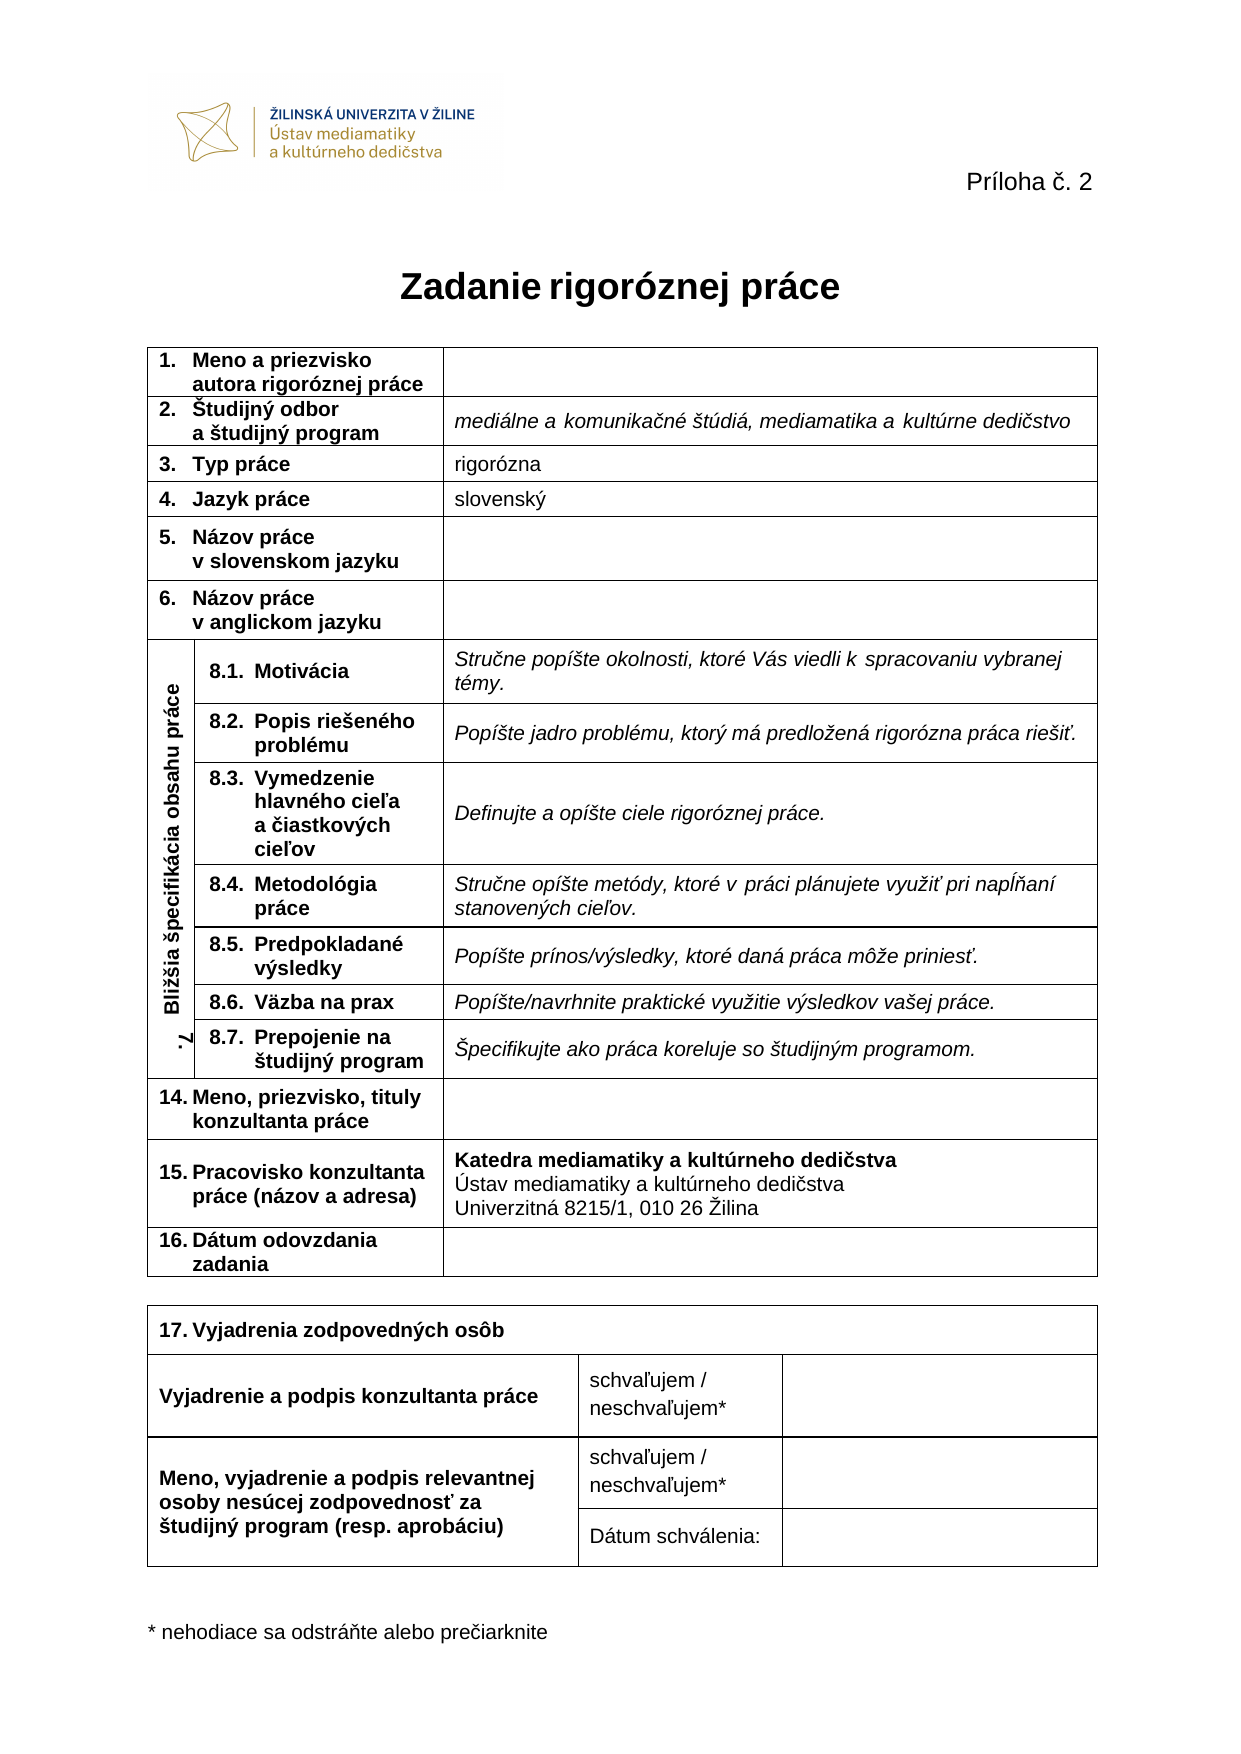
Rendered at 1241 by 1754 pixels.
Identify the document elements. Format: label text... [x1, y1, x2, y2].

table_cell Bližšia špecifikácia obsahu práce [148, 640, 194, 1078]
table_cell Študijný odbor a študijný program [148, 397, 443, 445]
table_cell slovenský [444, 482, 1097, 516]
table_cell Špecifikujte ako práca koreluje so študijným programom. [444, 1020, 1097, 1078]
table_cell Pracovisko konzultanta práce (názov a adresa) [148, 1140, 443, 1227]
table_cell rigorózna [444, 446, 1097, 481]
table_cell Definujte a opíšte ciele rigoróznej práce. [444, 763, 1097, 863]
table_cell Stručne opíšte metódy, ktoré v práci plánujete využiť pri napĺňaní stanovených cieľov. [444, 865, 1097, 926]
table_cell Meno, vyjadrenie a podpis relevantnej osoby nesúcej zodpovednosť za študijný program (resp. aprobáciu) [148, 1438, 578, 1566]
table_cell Popíšte jadro problému, ktorý má predložená rigorózna práca riešiť. [444, 704, 1097, 762]
table_cell [783, 1355, 1097, 1436]
table_cell Meno, priezvisko, tituly konzultanta práce [148, 1079, 443, 1139]
table_cell Vyjadrenie a podpis konzultanta práce [148, 1355, 578, 1436]
table_cell Dátum schválenia: [579, 1509, 782, 1566]
table_cell Jazyk práce [148, 482, 443, 516]
table_header Vyjadrenia zodpovedných osôb [148, 1306, 1097, 1354]
table_cell [444, 581, 1097, 639]
table_cell Metodológia práce [195, 865, 443, 926]
table_cell [783, 1509, 1097, 1566]
table_cell Väzba na prax [195, 985, 443, 1019]
table_cell Katedra mediamatiky a kultúrneho dedičstva Ústav mediamatiky a kultúrneho dedičstva Univerzitná 8215/1, 010 26 Žilina [444, 1140, 1097, 1227]
table_cell Vymedzenie hlavného cieľa a čiastkových cieľov [195, 763, 443, 863]
table_cell schvaľujem / neschvaľujem* [579, 1438, 782, 1508]
table_header [444, 348, 1097, 396]
table_cell [444, 517, 1097, 580]
table_cell Popíšte prínos/výsledky, ktoré daná práca môže priniesť. [444, 928, 1097, 984]
table_cell Názov práce v anglickom jazyku [148, 581, 443, 639]
table_cell Typ práce [148, 446, 443, 481]
table_cell Popis riešeného problému [195, 704, 443, 762]
picture [147, 73, 504, 191]
table_cell schvaľujem / neschvaľujem* [579, 1355, 782, 1436]
table_cell Prepojenie na študijný program [195, 1020, 443, 1078]
table_cell Názov práce v slovenskom jazyku [148, 517, 443, 580]
table_cell Motivácia [195, 640, 443, 703]
text Zadanie rigoróznej práce [148, 264, 1092, 307]
table_cell [444, 1079, 1097, 1139]
table_cell [444, 1228, 1097, 1276]
table_cell Dátum odovzdania zadania [148, 1228, 443, 1276]
table_cell Stručne popíšte okolnosti, ktoré Vás viedli k spracovaniu vybranej témy. [444, 640, 1097, 703]
table_cell Predpokladané výsledky [195, 928, 443, 984]
table_cell Popíšte/navrhnite praktické využitie výsledkov vašej práce. [444, 985, 1097, 1019]
table_header Meno a priezvisko autora rigoróznej práce [148, 348, 443, 396]
table_cell mediálne a komunikačné štúdiá, mediamatika a kultúrne dedičstvo [444, 397, 1097, 445]
table_cell [783, 1438, 1097, 1508]
